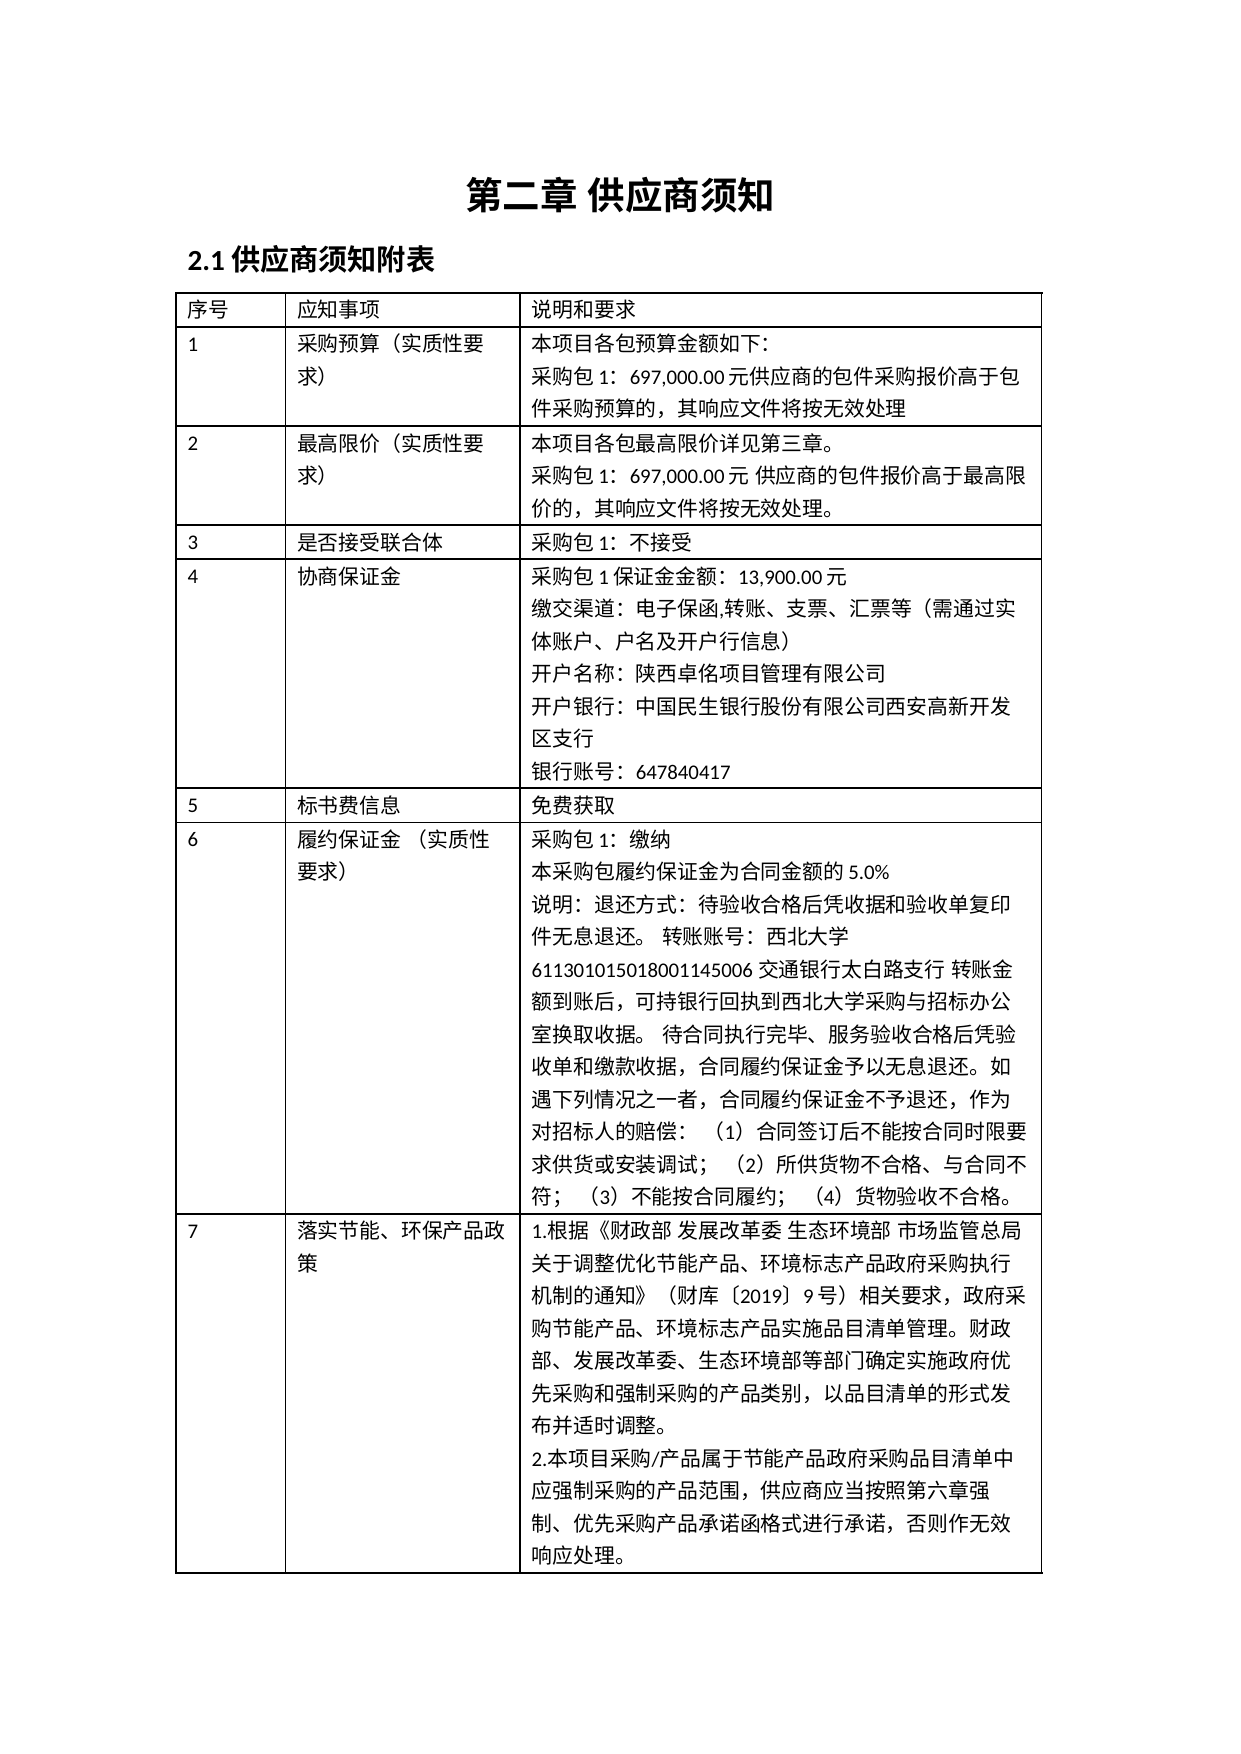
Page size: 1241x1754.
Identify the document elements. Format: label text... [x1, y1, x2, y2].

table_cell 6 [177, 823, 285, 1213]
table_header 序号 [177, 294, 285, 326]
table_cell 3 [177, 526, 285, 558]
table_cell 4 [177, 560, 285, 787]
table_cell 采购预算（实质性要求） [286, 328, 519, 425]
table_cell 协商保证金 [286, 560, 519, 787]
table_cell 5 [177, 789, 285, 821]
table_cell 免费获取 [521, 789, 1041, 821]
table_cell 最高限价（实质性要求） [286, 427, 519, 524]
table_cell 标书费信息 [286, 789, 519, 821]
table_cell 2 [177, 427, 285, 524]
table_cell 是否接受联合体 [286, 526, 519, 558]
table_cell 本项目各包最高限价详见第三章。 采购包1：697,000.00元 供应商的包件报价高于最高限价的，其响应文件将按无效处理。 [521, 427, 1041, 524]
table_cell 采购包1：缴纳 本采购包履约保证金为合同金额的5.0% 说明：退还方式：待验收合格后凭收据和验收单复印件无息退还。 转账账号：西北大学 611301015018001145006 交通银行太白路支行 转账金额到账后，可持银行回执到西北大学采购与招标办公室换取收据。 待合同执行完毕、服务验收合格后凭验收单和缴款收据，合同履约保证金予以无息退还。如遇下列情况之一者，合同履约保证金不予退还，作为对招标人的赔偿： （1）合同签订后不能按合同时限要求供货或安装调试； （2）所供货物不合格、与合同不符； （3）不能按合同履约； （4）货物验收不合格。 [521, 823, 1041, 1213]
text 第二章 供应商须知 [187, 162, 1053, 227]
table_header 应知事项 [286, 294, 519, 326]
table_cell 本项目各包预算金额如下： 采购包1：697,000.00元供应商的包件采购报价高于包件采购预算的，其响应文件将按无效处理 [521, 328, 1041, 425]
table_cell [521, 1215, 1041, 1572]
table_cell 7 [177, 1215, 285, 1572]
text 2.1供应商须知附表 [187, 227, 1053, 292]
table_cell 采购包1保证金金额：13,900.00元 缴交渠道：电子保函,转账、支票、汇票等（需通过实体账户、户名及开户行信息） 开户名称：陕西卓佲项目管理有限公司 开户银行：中国民生银行股份有限公司西安高新开发区支行 银行账号：647840417 [521, 560, 1041, 787]
table_cell 落实节能、环保产品政策 [286, 1215, 519, 1572]
table_cell 履约保证金 （实质性要求） [286, 823, 519, 1213]
table_cell 1 [177, 328, 285, 425]
table_header 说明和要求 [521, 294, 1041, 326]
table_cell 采购包1：不接受 [521, 526, 1041, 558]
